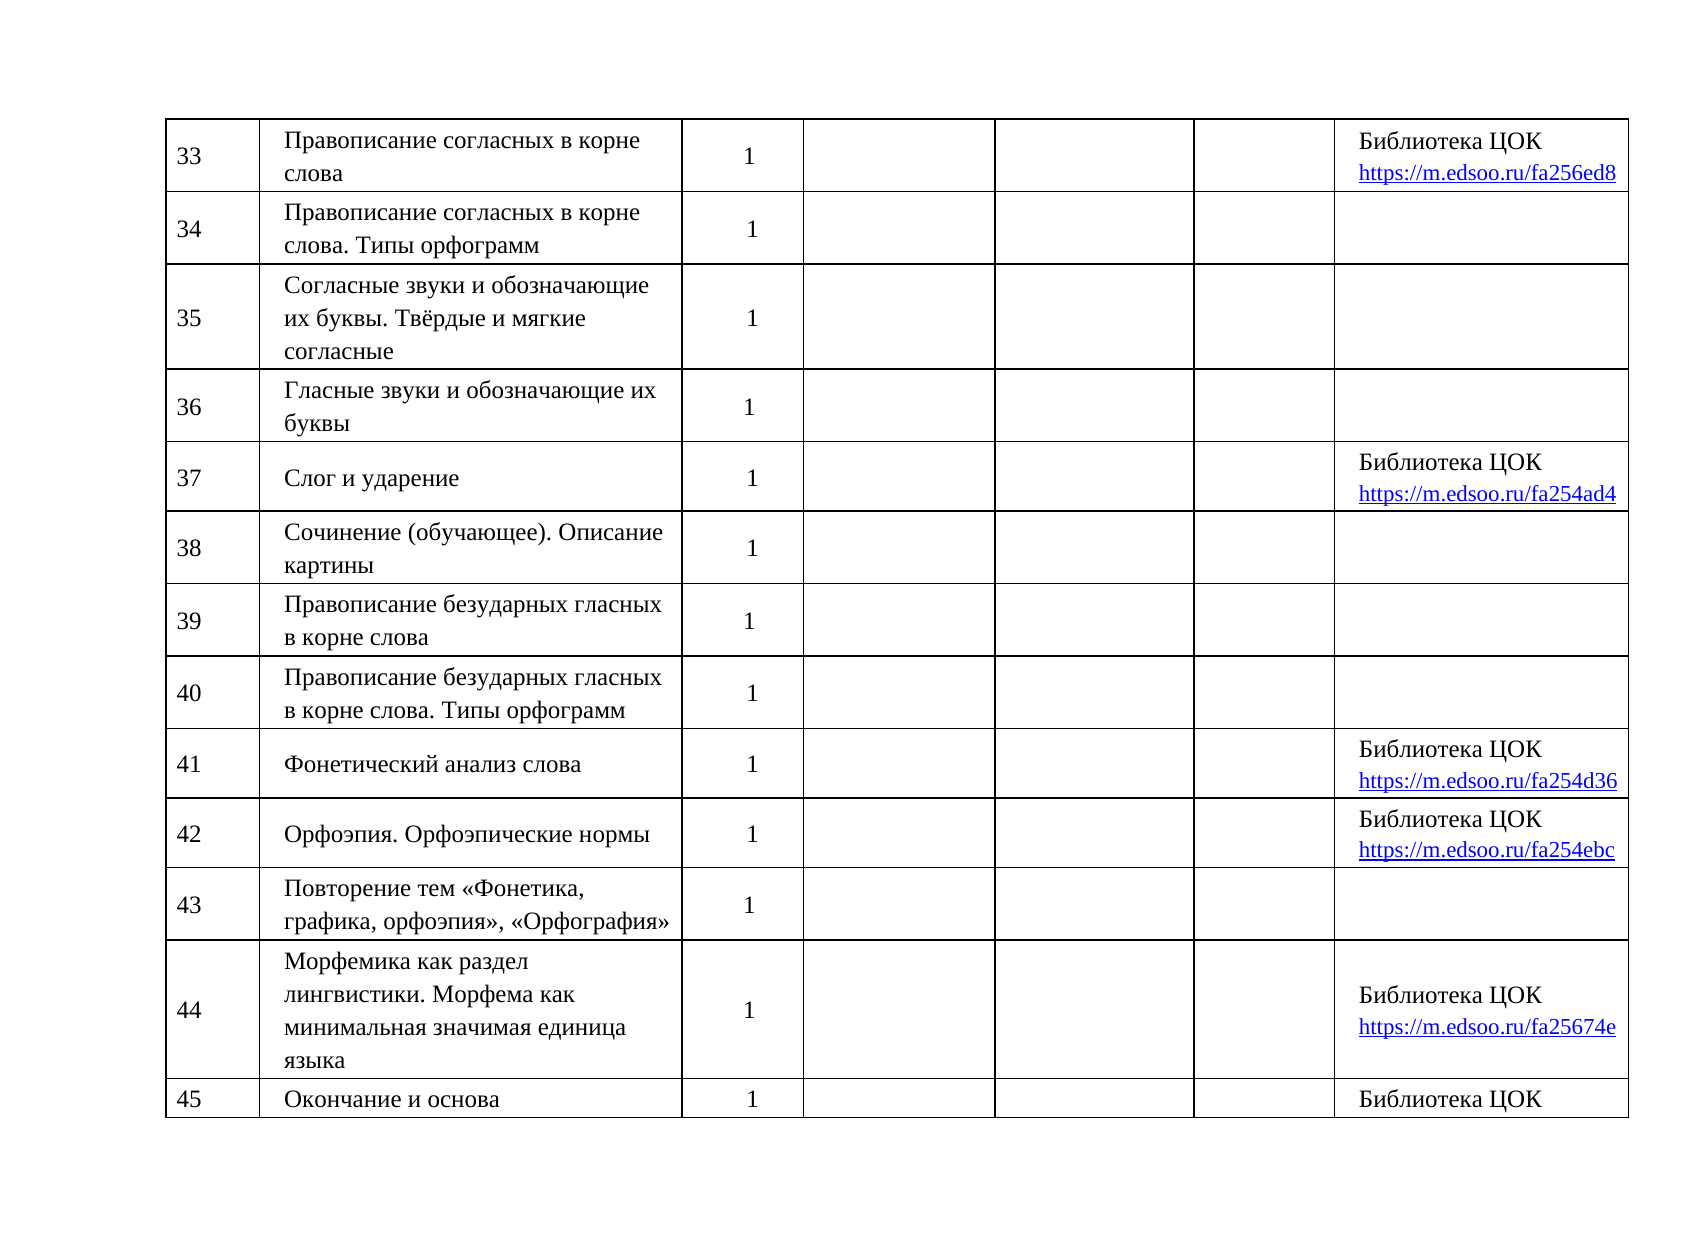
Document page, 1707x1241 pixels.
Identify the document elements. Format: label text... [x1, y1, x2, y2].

table_cell 1 [683, 729, 803, 797]
table_cell 1 [683, 868, 803, 939]
table_cell [804, 370, 994, 441]
table_cell 44 [167, 941, 259, 1077]
table_cell [996, 868, 1193, 939]
table_cell [804, 265, 994, 368]
table_cell [996, 941, 1193, 1077]
table_cell 1 [683, 941, 803, 1077]
table_cell [996, 799, 1193, 867]
table_cell [804, 729, 994, 797]
table_cell [1195, 1079, 1334, 1117]
table_cell [804, 584, 994, 655]
table_cell [1335, 512, 1628, 583]
table_cell Библиотека ЦОК https://m.edsoo.ru/fa25674e [1335, 941, 1628, 1077]
table_cell Орфоэпия. Орфоэпические нормы [260, 799, 681, 867]
table_cell Правописание согласных в корне слова. Типы орфограмм [260, 192, 681, 263]
table_cell 40 [167, 657, 259, 727]
table_cell [804, 657, 994, 727]
table_cell 39 [167, 584, 259, 655]
table_cell 38 [167, 512, 259, 583]
table_cell [996, 657, 1193, 727]
table_cell [804, 120, 994, 191]
table_cell [1335, 657, 1628, 727]
table_cell [1195, 512, 1334, 583]
table_cell 1 [683, 265, 803, 368]
table_cell Правописание согласных в корне слова [260, 120, 681, 191]
table_cell Библиотека ЦОК https://m.edsoo.ru/fa256ed8 [1335, 120, 1628, 191]
table_cell 1 [683, 799, 803, 867]
table_cell [804, 868, 994, 939]
table_cell 1 [683, 442, 803, 510]
table_cell [1195, 584, 1334, 655]
table_cell Библиотека ЦОК https://m.edsoo.ru/fa254ebc [1335, 799, 1628, 867]
table_cell Морфемика как раздел лингвистики. Морфема как минимальная значимая единица языка [260, 941, 681, 1077]
table_cell 36 [167, 370, 259, 441]
table_cell 33 [167, 120, 259, 191]
table_cell [996, 584, 1193, 655]
table_cell [1195, 442, 1334, 510]
table_cell 1 [683, 584, 803, 655]
table_cell Правописание безударных гласных в корне слова [260, 584, 681, 655]
table_cell [1195, 729, 1334, 797]
table_cell [1335, 192, 1628, 263]
table_cell 1 [683, 1079, 803, 1117]
table_cell [1335, 868, 1628, 939]
table_cell [996, 729, 1193, 797]
table_cell 1 [683, 657, 803, 727]
table_cell [996, 1079, 1193, 1117]
table_cell 37 [167, 442, 259, 510]
table_cell 1 [683, 192, 803, 263]
table_cell [996, 370, 1193, 441]
table_cell [804, 799, 994, 867]
table_cell [1335, 370, 1628, 441]
table_cell [1195, 265, 1334, 368]
table_cell [804, 442, 994, 510]
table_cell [1335, 1079, 1628, 1117]
table_cell [1335, 265, 1628, 368]
table_cell [1335, 584, 1628, 655]
table_cell [804, 512, 994, 583]
table_cell 35 [167, 265, 259, 368]
table_cell [1195, 799, 1334, 867]
table_cell [996, 512, 1193, 583]
table_cell Гласные звуки и обозначающие их буквы [260, 370, 681, 441]
table_cell 34 [167, 192, 259, 263]
table_cell 1 [683, 120, 803, 191]
table_cell [804, 192, 994, 263]
table_cell 42 [167, 799, 259, 867]
table_cell [996, 265, 1193, 368]
table_cell 1 [683, 370, 803, 441]
table_cell Сочинение (обучающее). Описание картины [260, 512, 681, 583]
table_cell Окончание и основа [260, 1079, 681, 1117]
table_cell Слог и ударение [260, 442, 681, 510]
table_cell 43 [167, 868, 259, 939]
table_cell [1195, 941, 1334, 1077]
table_cell 1 [683, 512, 803, 583]
table_cell Библиотека ЦОК https://m.edsoo.ru/fa254ad4 [1335, 442, 1628, 510]
table_cell [804, 941, 994, 1077]
table_cell [804, 1079, 994, 1117]
table_cell [996, 442, 1193, 510]
table_cell Правописание безударных гласных в корне слова. Типы орфограмм [260, 657, 681, 727]
table_cell Согласные звуки и обозначающие их буквы. Твёрдые и мягкие согласные [260, 265, 681, 368]
table_cell [1195, 657, 1334, 727]
table_cell [1195, 120, 1334, 191]
table_cell [996, 120, 1193, 191]
table_cell [996, 192, 1193, 263]
table_cell [1195, 868, 1334, 939]
table_cell [1195, 192, 1334, 263]
table_cell Библиотека ЦОК https://m.edsoo.ru/fa254d36 [1335, 729, 1628, 797]
table_cell 41 [167, 729, 259, 797]
table_cell Фонетический анализ слова [260, 729, 681, 797]
table_cell [1195, 370, 1334, 441]
table_cell 45 [167, 1079, 259, 1117]
table_cell Повторение тем «Фонетика, графика, орфоэпия», «Орфография» [260, 868, 681, 939]
